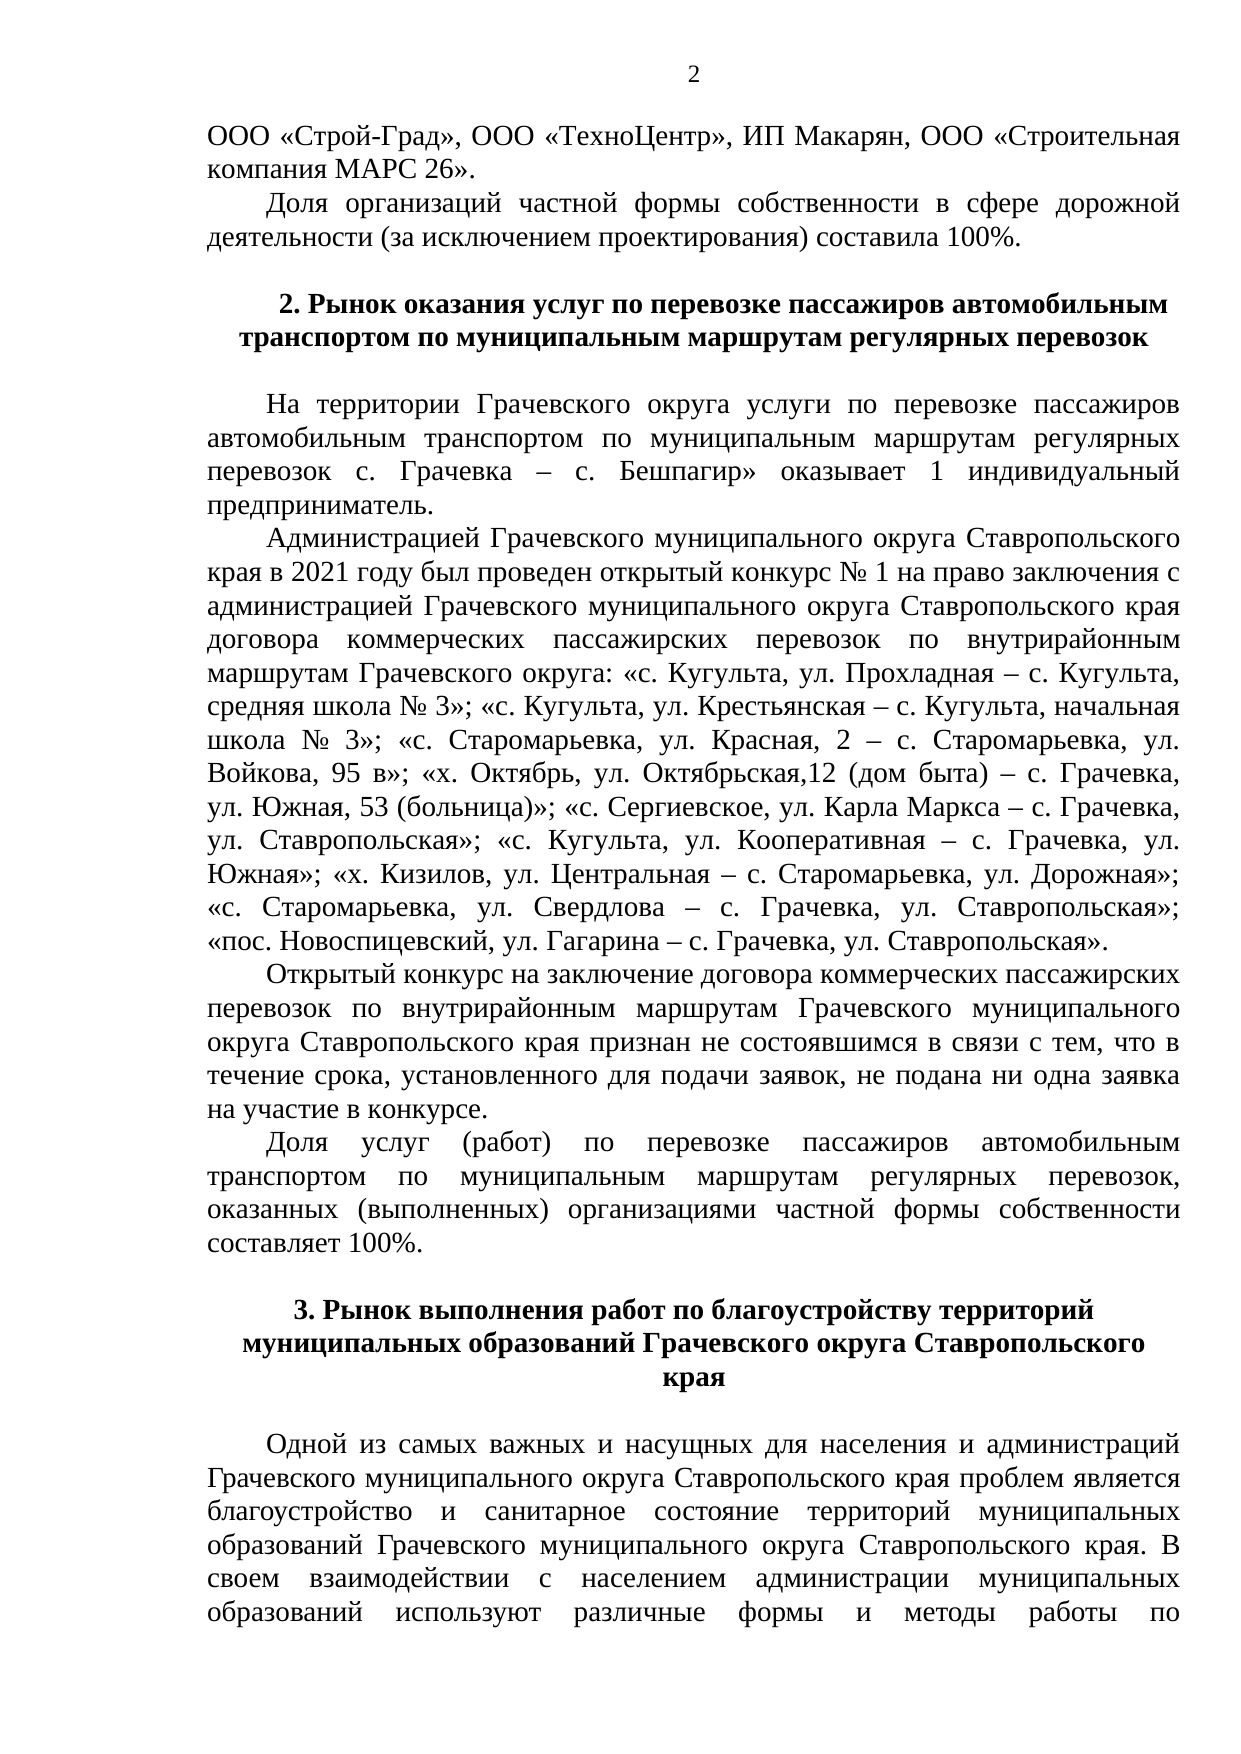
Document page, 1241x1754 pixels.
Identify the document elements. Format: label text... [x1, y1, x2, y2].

text На территории Грачевского округа услуги по перевозке пассажиров автомобильным транспортом по муниципальным маршрутам регулярных перевозок с. Грачевка – с. Бешпагир» оказывает 1 индивидуальный предприниматель. [207, 386, 1181, 521]
text 2. Рынок оказания услуг по перевозке пассажиров автомобильным транспортом по муниципальным маршрутам регулярных перевозок [207, 286, 1181, 353]
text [207, 118, 1181, 185]
text Открытый конкурс на заключение договора коммерческих пассажирских перевозок по внутрирайонным маршрутам Грачевского муниципального округа Ставропольского края признан не состоявшимся в связи с тем, что в течение срока, установленного для подачи заявок, не подана ни одна заявка на участие в конкурсе. [207, 957, 1181, 1124]
text 3. Рынок выполнения работ по благоустройству территорий муниципальных образований Грачевского округа Ставропольского края [207, 1292, 1181, 1393]
text Доля организаций частной формы собственности в сфере дорожной деятельности (за исключением проектирования) составила 100%. [207, 185, 1181, 252]
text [207, 1426, 1181, 1627]
text Доля услуг (работ) по перевозке пассажиров автомобильным транспортом по муниципальным маршрутам регулярных перевозок, оказанных (выполненных) организациями частной формы собственности составляет 100%. [207, 1124, 1181, 1258]
text Администрацией Грачевского муниципального округа Ставропольского края в 2021 году был проведен открытый конкурс № 1 на право заключения с администрацией Грачевского муниципального округа Ставропольского края договора коммерческих пассажирских перевозок по внутрирайонным маршрутам Грачевского округа: «с. Кугульта, ул. Прохладная – с. Кугульта, средняя школа № 3»; «с. Кугульта, ул. Крестьянская – с. Кугульта, начальная школа № 3»; «с. Старомарьевка, ул. Красная, 2 – с. Старомарьевка, ул. Войкова, 95 в»; «х. Октябрь, ул. Октябрьская,12 (дом быта) – с. Грачевка, ул. Южная, 53 (больница)»; «с. Сергиевское, ул. Карла Маркса – с. Грачевка, ул. Ставропольская»; «с. Кугульта, ул. Кооперативная – с. Грачевка, ул. Южная»; «х. Кизилов, ул. Центральная – с. Старомарьевка, ул. Дорожная»; «с. Старомарьевка, ул. Свердлова – с. Грачевка, ул. Ставропольская»; «пос. Новоспицевский, ул. Гагарина – с. Грачевка, ул. Ставропольская». [207, 521, 1181, 957]
